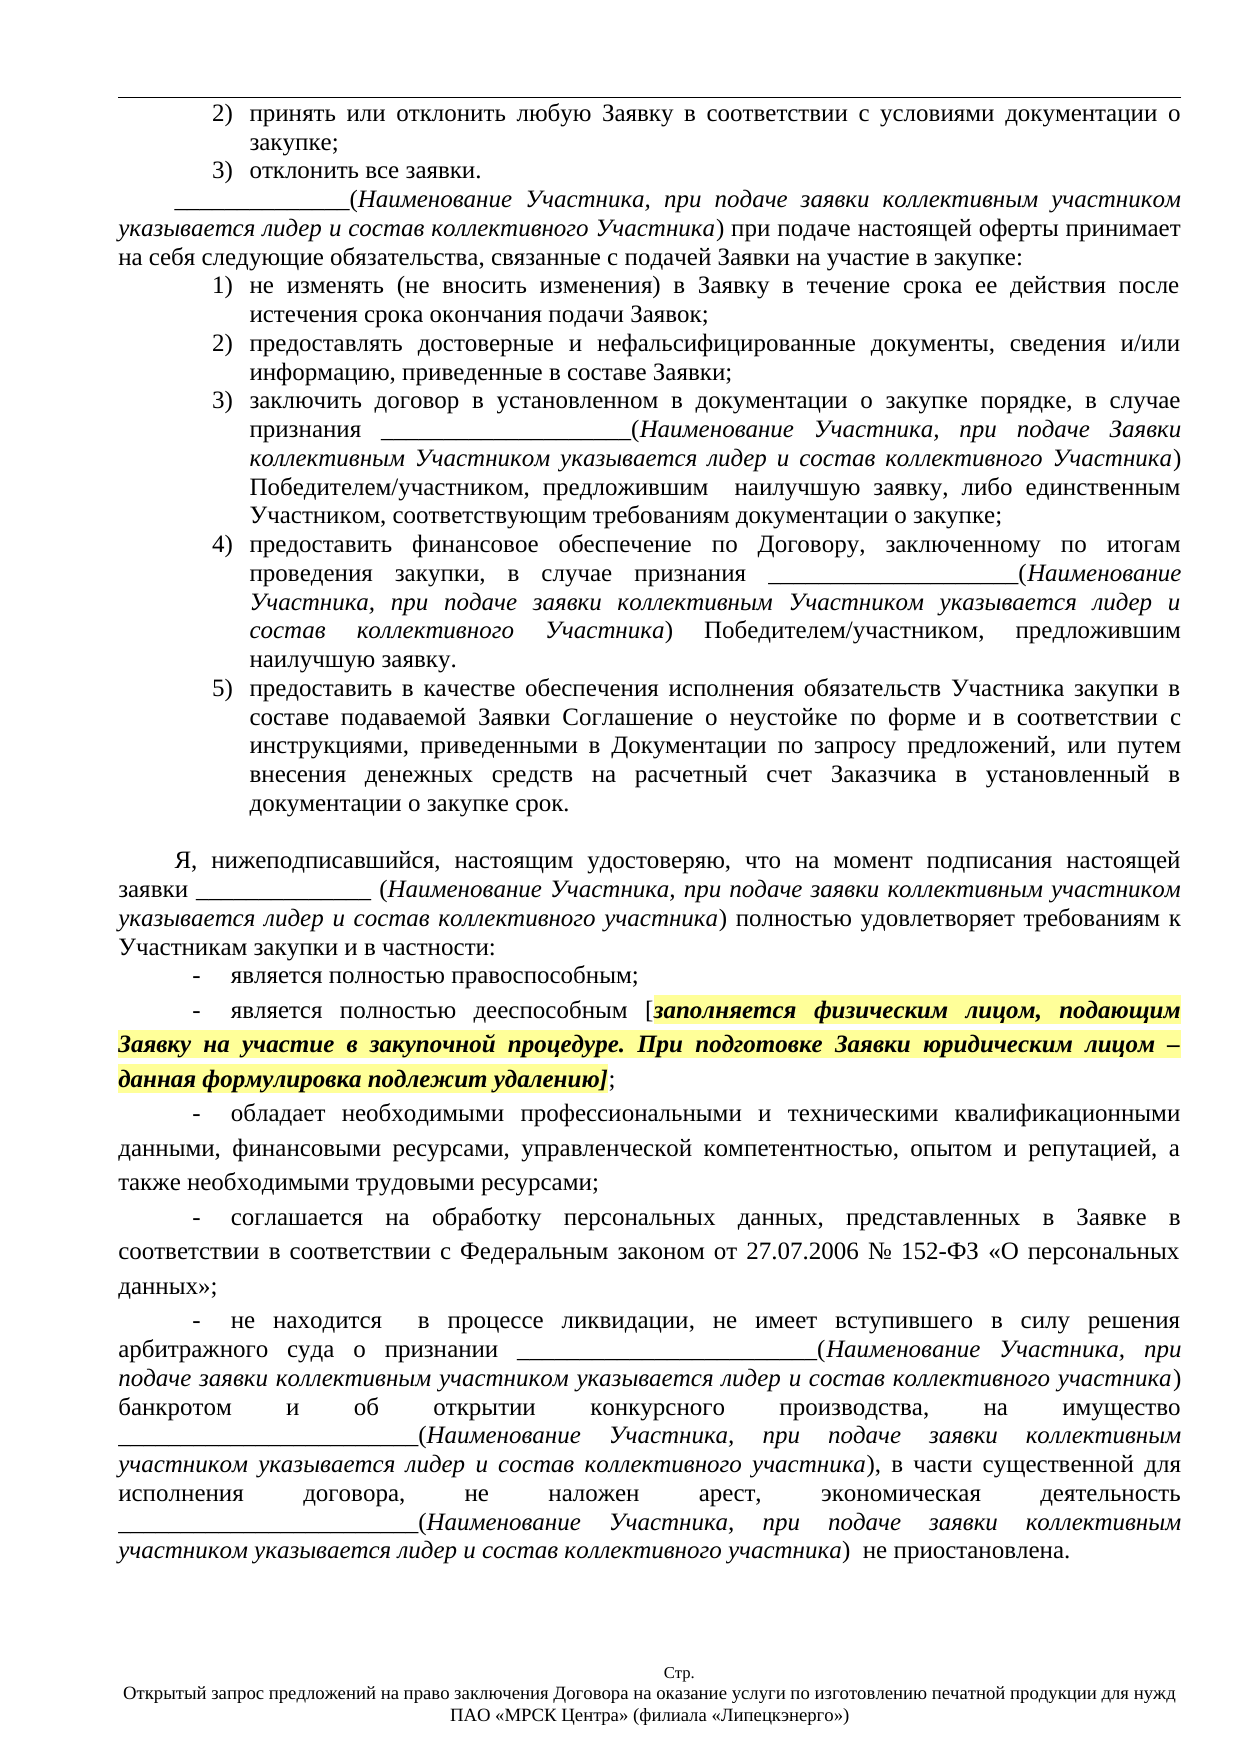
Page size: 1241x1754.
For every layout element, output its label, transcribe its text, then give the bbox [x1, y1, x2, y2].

list является полностью дееспособным [заполняется физическим лицом, подающим Заявку на участие в закупочной процедуре. При подготовке Заявки юридическим лицом – данная формулировка подлежит удалению]; [118, 1058, 1181, 1093]
list предоставить в качестве обеспечения исполнения обязательств Участника закупки в составе подаваемой Заявки Соглашение о неустойке по форме и в соответствии с инструкциями, приведенными в Документации по запросу предложений, или путем внесения денежных средств на расчетный счет Заказчика в установленный в документации о закупке срок. [212, 673, 1181, 817]
list предоставлять достоверные и нефальсифицированные документы, сведения и/или информацию, приведенные в составе Заявки; [212, 328, 1181, 386]
text Я, нижеподписавшийся, настоящим удостоверяю, что на момент подписания настоящей заявки ______________ (Наименование Участника, при подаче заявки коллективным участником указывается лидер и состав коллективного участника) полностью удовлетворяет требованиям к Участникам закупки и в частности: [118, 846, 1181, 961]
list принять или отклонить любую Заявку в соответствии с условиями документации о закупке; [212, 98, 1181, 156]
list является полностью правоспособным; [118, 961, 1181, 989]
list отклонить все заявки. [212, 156, 1181, 184]
list не находится в процессе ликвидации, не имеет вступившего в силу решения арбитражного суда о признании ________________________(Наименование Участника, при подаче заявки коллективным участником указывается лидер и состав коллективного участника) банкротом и об открытии конкурсного производства, на имущество ________________________(Наименование Участника, при подаче заявки коллективным участником указывается лидер и состав коллективного участника), в части существенной для исполнения договора, не наложен арест, экономическая деятельность ________________________(Наименование Участника, при подаче заявки коллективным участником указывается лидер и состав коллективного участника) не приостановлена. [118, 1305, 1181, 1564]
list является полностью дееспособным [заполняется физическим лицом, подающим Заявку на участие в закупочной процедуре. При подготовке Заявки юридическим лицом – данная формулировка подлежит удалению]; [118, 995, 1181, 1030]
list заключить договор в установленном в документации о закупке порядке, в случае признания ____________________(Наименование Участника, при подаче Заявки коллективным Участником указывается лидер и состав коллективного Участника) Победителем/участником, предложившим наилучшую заявку, либо единственным Участником, соответствующим требованиям документации о закупке; [212, 386, 1181, 529]
list не изменять (не вносить изменения) в Заявку в течение срока ее действия после истечения срока окончания подачи Заявок; [212, 271, 1181, 328]
list предоставить финансовое обеспечение по Договору, заключенному по итогам проведения закупки, в случае признания ____________________(Наименование Участника, при подаче заявки коллективным Участником указывается лидер и состав коллективного Участника) Победителем/участником, предложившим наилучшую заявку. [212, 529, 1181, 673]
list соглашается на обработку персональных данных, представленных в Заявке в соответствии в соответствии с Федеральным законом от 27.07.2006 № 152-ФЗ «О персональных данных»; [118, 1202, 1181, 1299]
text ______________(Наименование Участника, при подаче заявки коллективным участником указывается лидер и состав коллективного Участника) при подаче настоящей оферты принимает на себя следующие обязательства, связанные с подачей Заявки на участие в закупке: [118, 184, 1181, 271]
list обладает необходимыми профессиональными и техническими квалификационными данными, финансовыми ресурсами, управленческой компетентностью, опытом и репутацией, а также необходимыми трудовыми ресурсами; [118, 1098, 1181, 1196]
